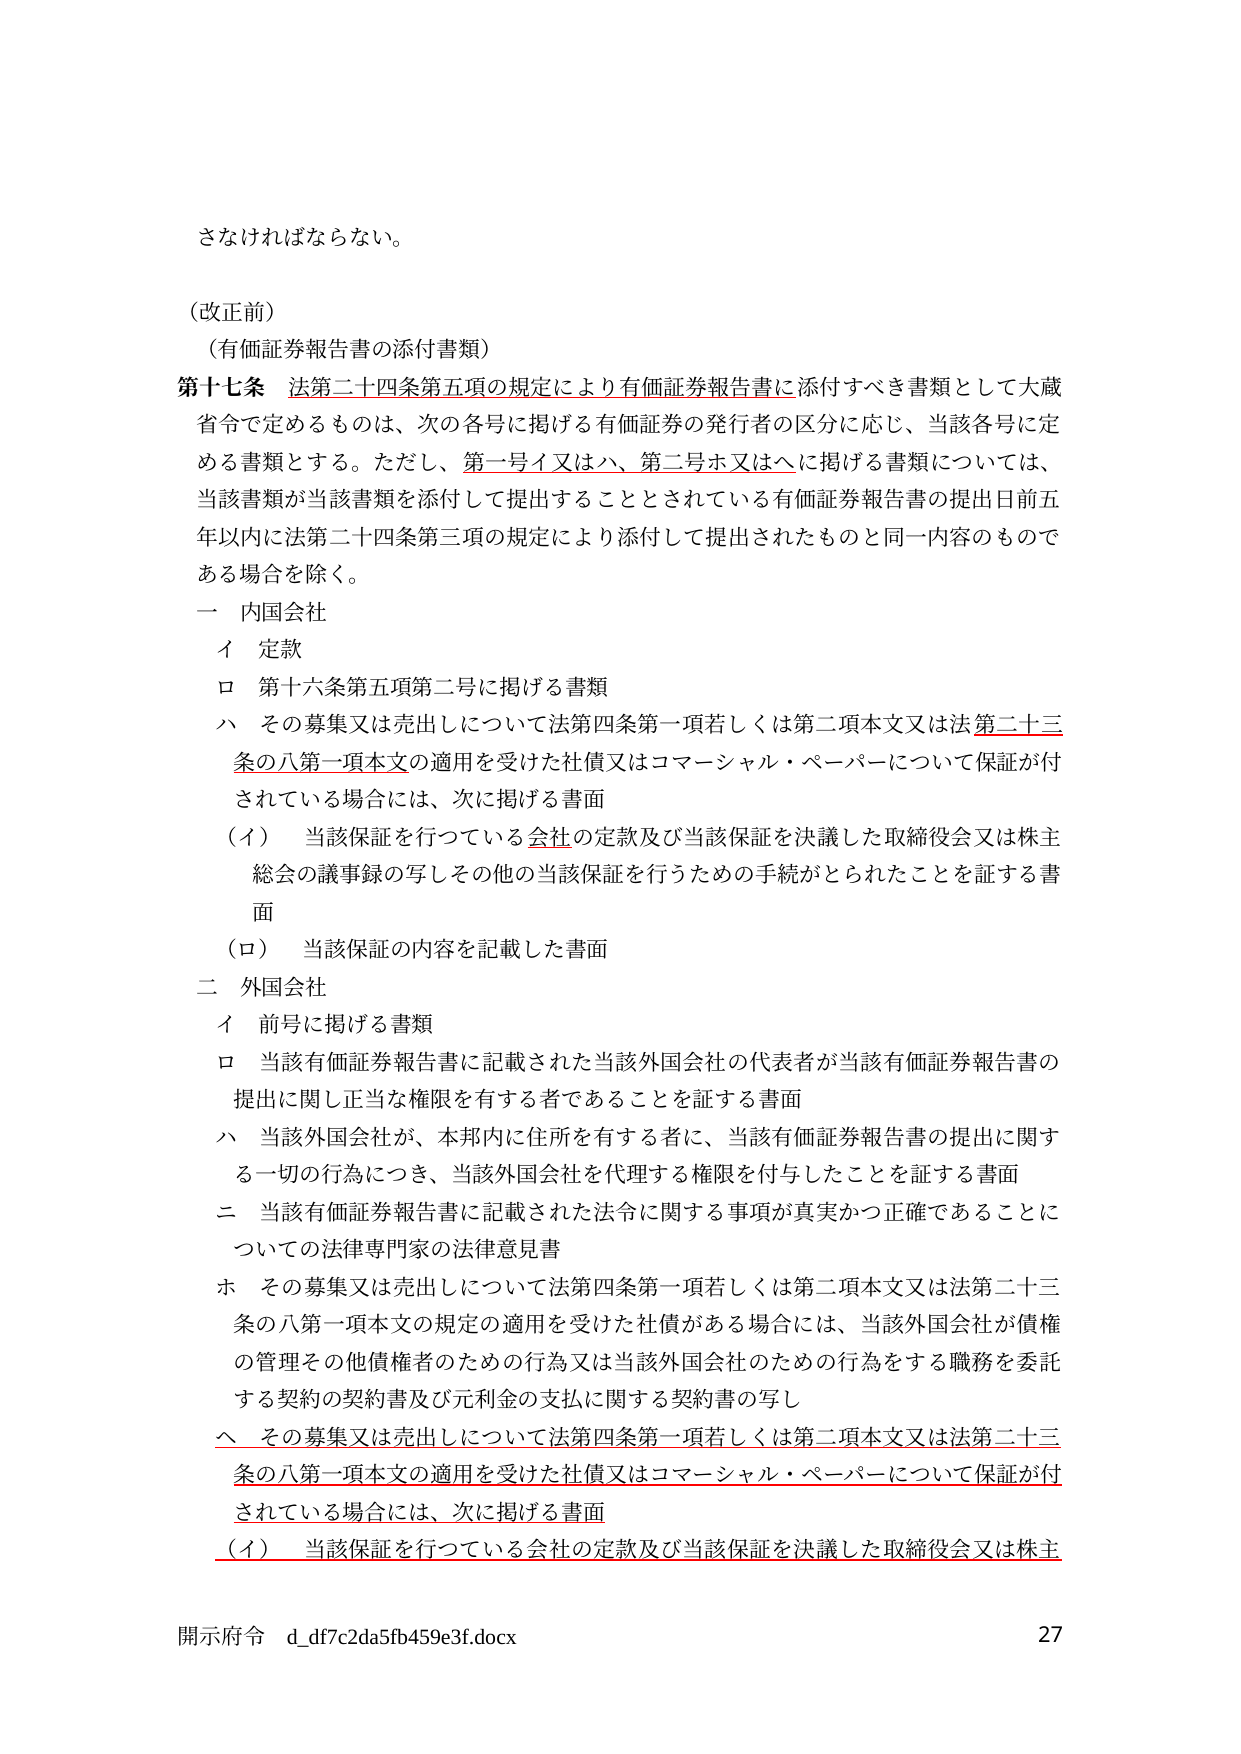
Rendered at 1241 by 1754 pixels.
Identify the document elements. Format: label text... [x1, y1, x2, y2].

text イ 前号に掲げる書類 [215, 1004, 1063, 1042]
text ハ 当該外国会社が、本邦内に住所を有する者に、当該有価証券報告書の提出に関する一切の行為につき、当該外国会社を代理する権限を付与したことを証する書面 [215, 1117, 1063, 1192]
text （改正前） [177, 292, 1063, 329]
text ロ 第十六条第五項第二号に掲げる書類 [215, 667, 1063, 704]
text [215, 1529, 1063, 1567]
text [177, 217, 1063, 254]
text 二 外国会社 [196, 967, 1063, 1004]
text 一 内国会社 [196, 592, 1063, 629]
text ロ 当該有価証券報告書に記載された当該外国会社の代表者が当該有価証券報告書の提出に関し正当な権限を有する者であることを証する書面 [215, 1042, 1063, 1117]
text （イ） 当該保証を行つている会社の定款及び当該保証を決議した取締役会又は株主総会の議事録の写しその他の当該保証を行うための手続がとられたことを証する書面 [215, 817, 1063, 929]
text （有価証券報告書の添付書類） [196, 329, 1063, 367]
text ニ 当該有価証券報告書に記載された法令に関する事項が真実かつ正確であることについての法律専門家の法律意見書 [215, 1192, 1063, 1267]
text 第十七条 法第二十四条第五項の規定により有価証券報告書に添付すべき書類として大蔵省令で定めるものは、次の各号に掲げる有価証券の発行者の区分に応じ、当該各号に定める書類とする。ただし、第一号イ又はハ、第二号ホ又はへに掲げる書類については、当該書類が当該書類を添付して提出することとされている有価証券報告書の提出日前五年以内に法第二十四条第三項の規定により添付して提出されたものと同一内容のものである場合を除く。 [177, 367, 1063, 592]
text ヘ その募集又は売出しについて法第四条第一項若しくは第二項本文又は法第二十三条の八第一項本文の適用を受けた社債又はコマーシャル・ペーパーについて保証が付されている場合には、次に掲げる書面 [215, 1417, 1063, 1529]
text ハ その募集又は売出しについて法第四条第一項若しくは第二項本文又は法第二十三条の八第一項本文の適用を受けた社債又はコマーシャル・ペーパーについて保証が付されている場合には、次に掲げる書面 [215, 704, 1063, 817]
text ホ その募集又は売出しについて法第四条第一項若しくは第二項本文又は法第二十三条の八第一項本文の規定の適用を受けた社債がある場合には、当該外国会社が債権の管理その他債権者のための行為又は当該外国会社のための行為をする職務を委託する契約の契約書及び元利金の支払に関する契約書の写し [215, 1267, 1063, 1417]
text （ロ） 当該保証の内容を記載した書面 [215, 929, 1063, 967]
text イ 定款 [215, 629, 1063, 667]
